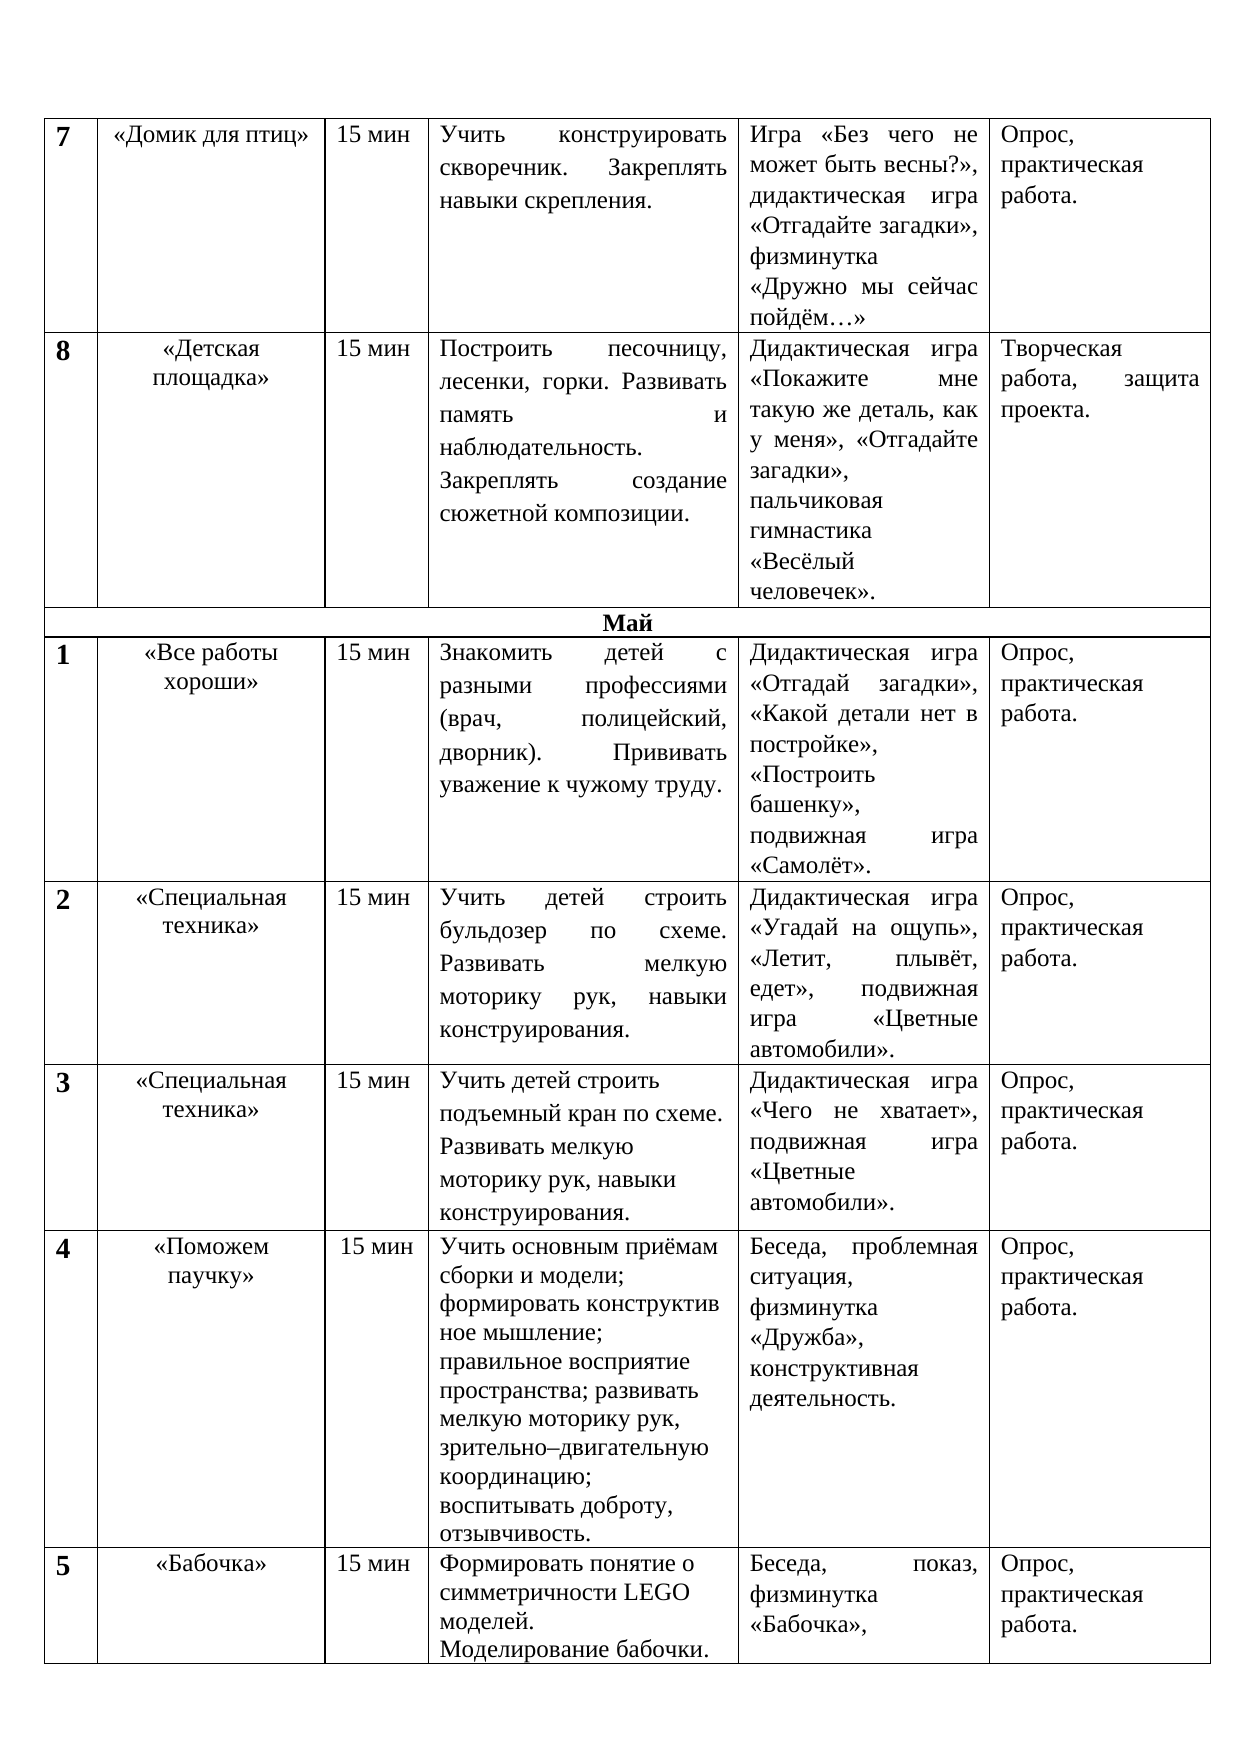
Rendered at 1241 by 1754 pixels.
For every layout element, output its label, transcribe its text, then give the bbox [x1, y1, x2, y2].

table_cell 15 мин [326, 882, 428, 1064]
table_cell 4 [45, 1231, 97, 1547]
table_cell Дидактическая игра «Отгадай загадки», «Какой детали нет в постройке», «Построить башенку», подвижная игра «Самолёт». [739, 638, 989, 881]
table_cell 5 [45, 1548, 97, 1663]
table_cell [429, 1548, 738, 1663]
table_cell 8 [45, 333, 97, 607]
table_cell «Бабочка» [98, 1548, 324, 1663]
table_cell «Детская площадка» [98, 333, 324, 607]
table_cell Опрос, практическая работа. [990, 1231, 1210, 1547]
table_cell 1 [45, 638, 97, 881]
table_cell Опрос, практическая работа. [990, 638, 1210, 881]
table_cell Творческая работа, защита проекта. [990, 333, 1210, 607]
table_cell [990, 1548, 1210, 1663]
table_cell «Домик для птиц» [98, 119, 324, 332]
table_cell Знакомить детей с разными профессиями (врач, полицейский, дворник). Прививать уважение к чужому труду. [429, 638, 738, 881]
table_cell 3 [45, 1065, 97, 1230]
table_cell Учить конструировать скворечник. Закреплять навыки скрепления. [429, 119, 738, 332]
table_cell Построить песочницу, лесенки, горки. Развивать память и наблюдательность. Закреплять создание сюжетной композиции. [429, 333, 738, 607]
table_cell Учить основным приёмам сборки и модели; формировать конструктивное мышление; правильное восприятие пространства; развивать мелкую моторику рук, зрительно–двигательную координацию; воспитывать доброту, отзывчивость. [429, 1231, 738, 1547]
table_cell Опрос, практическая работа. [990, 1065, 1210, 1230]
table_cell «Поможем паучку» [98, 1231, 324, 1547]
table_cell 7 [45, 119, 97, 332]
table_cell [990, 119, 1210, 332]
table_cell 15 мин [326, 1231, 428, 1547]
table_cell Дидактическая игра «Покажите мне такую же деталь, как у меня», «Отгадайте загадки», пальчиковая гимнастика «Весёлый человечек». [739, 333, 989, 607]
table_cell «Специальная техника» [98, 1065, 324, 1230]
table_cell 15 мин [326, 119, 428, 332]
table_cell Беседа, проблемная ситуация, физминутка «Дружба», конструктивная деятельность. [739, 1231, 989, 1547]
table_cell 15 мин [326, 1065, 428, 1230]
table_cell Учить детей строить подъемный кран по схеме. Развивать мелкую моторику рук, навыки конструирования. [429, 1065, 738, 1230]
table_cell «Специальная техника» [98, 882, 324, 1064]
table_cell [739, 1548, 989, 1663]
table_cell Дидактическая игра «Угадай на ощупь», «Летит, плывёт, едет», подвижная игра «Цветные автомобили». [739, 882, 989, 1064]
table_cell Май [45, 608, 1210, 636]
table_cell Опрос, практическая работа. [990, 882, 1210, 1064]
table_cell 15 мин [326, 333, 428, 607]
table_cell Дидактическая игра «Чего не хватает», подвижная игра «Цветные автомобили». [739, 1065, 989, 1230]
table_cell 15 мин [326, 638, 428, 881]
table_cell «Все работы хороши» [98, 638, 324, 881]
table_cell 15 мин [326, 1548, 428, 1663]
table_cell 2 [45, 882, 97, 1064]
table_cell Игра «Без чего не может быть весны?», дидактическая игра «Отгадайте загадки», физминутка «Дружно мы сейчас пойдём…» [739, 119, 989, 332]
table_cell Учить детей строить бульдозер по схеме. Развивать мелкую моторику рук, навыки конструирования. [429, 882, 738, 1064]
